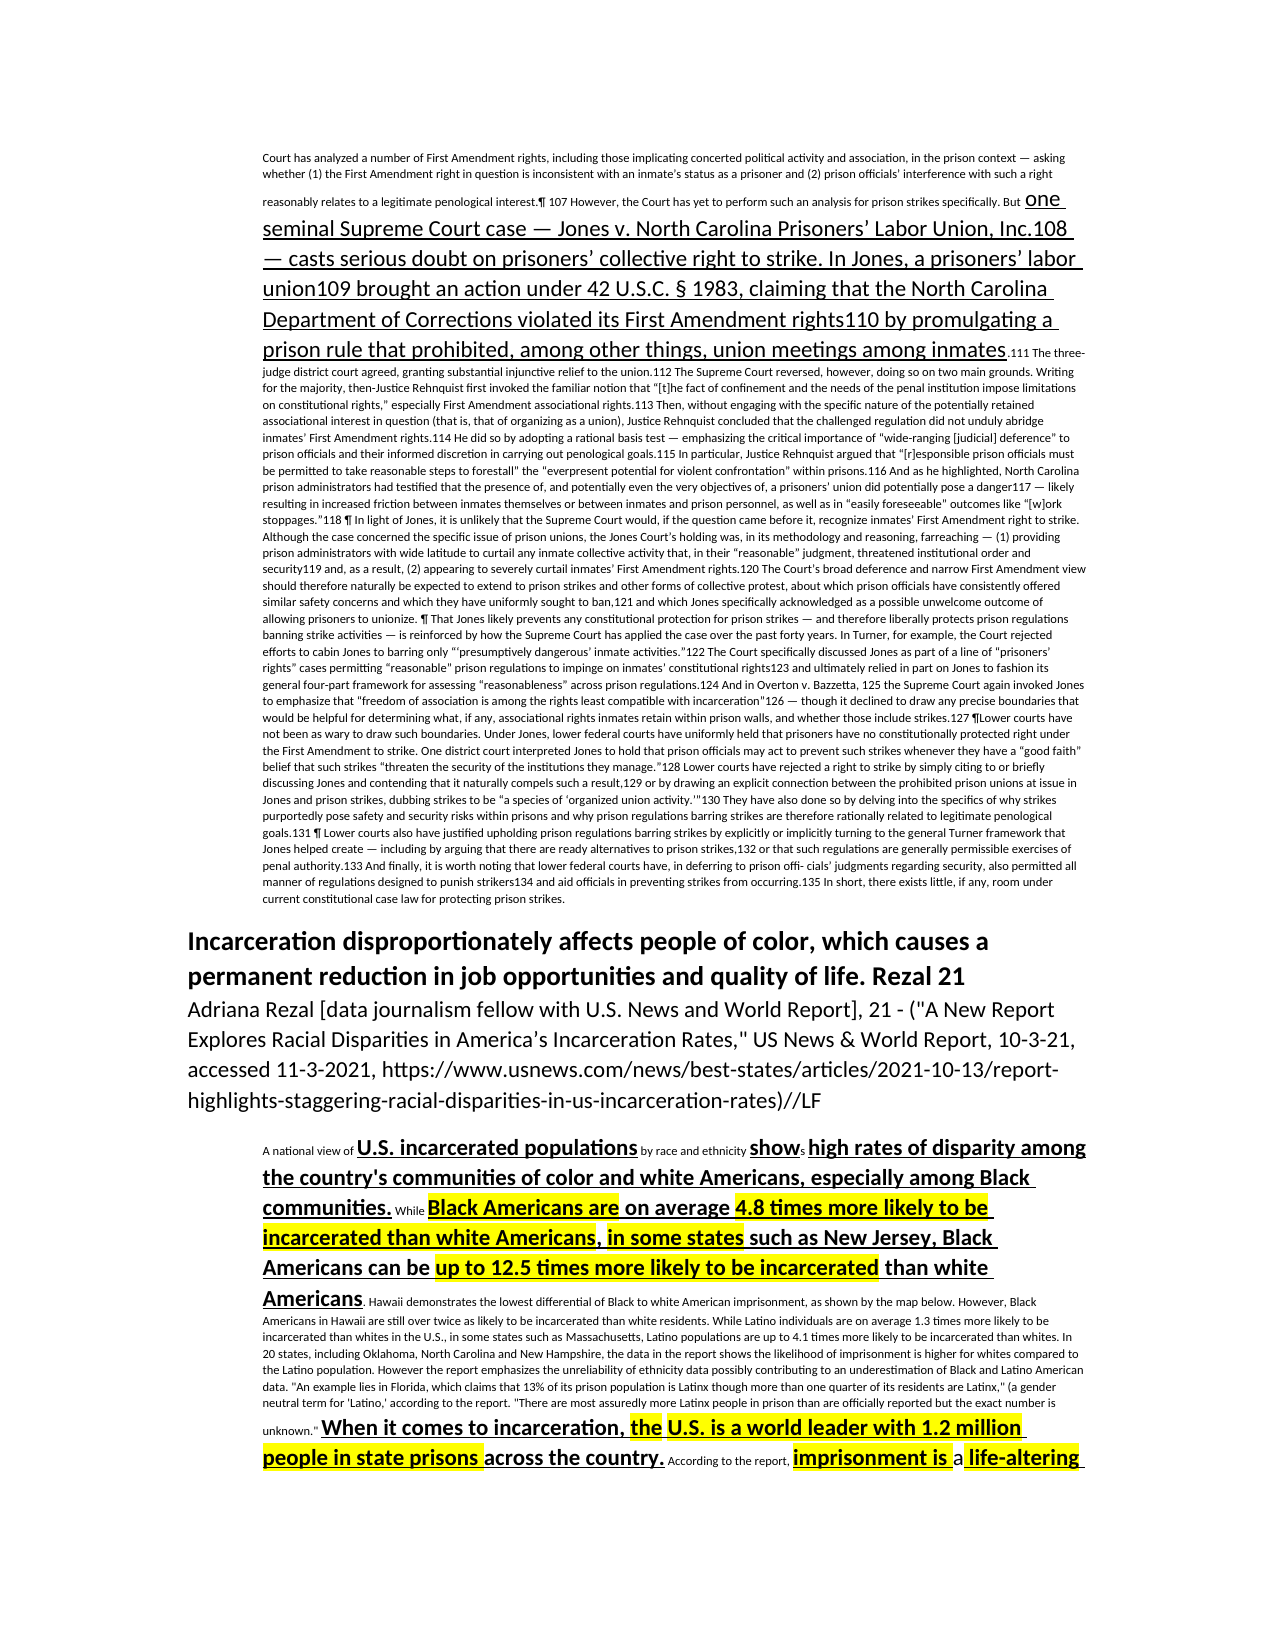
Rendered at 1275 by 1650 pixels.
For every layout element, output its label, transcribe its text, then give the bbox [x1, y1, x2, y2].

subtitle Incarceration disproportionately affects people of color, which causes a permanent reduction in job opportunities and quality of life. Rezal 21 [187, 924, 1087, 993]
text Adriana Rezal [data journalism fellow with U.S. News and World Report], 21 - ("A New Report Explores Racial Disparities in America’s Incarceration Rates," US News & World Report, 10-3-21, accessed 11-3-2021, https://www.usnews.com/news/best-states/articles/2021-10-13/report-highlights-staggering-racial-disparities-in-us-incarceration-rates)//LF [187, 995, 1087, 1114]
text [262, 1133, 1087, 1471]
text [262, 150, 1087, 906]
